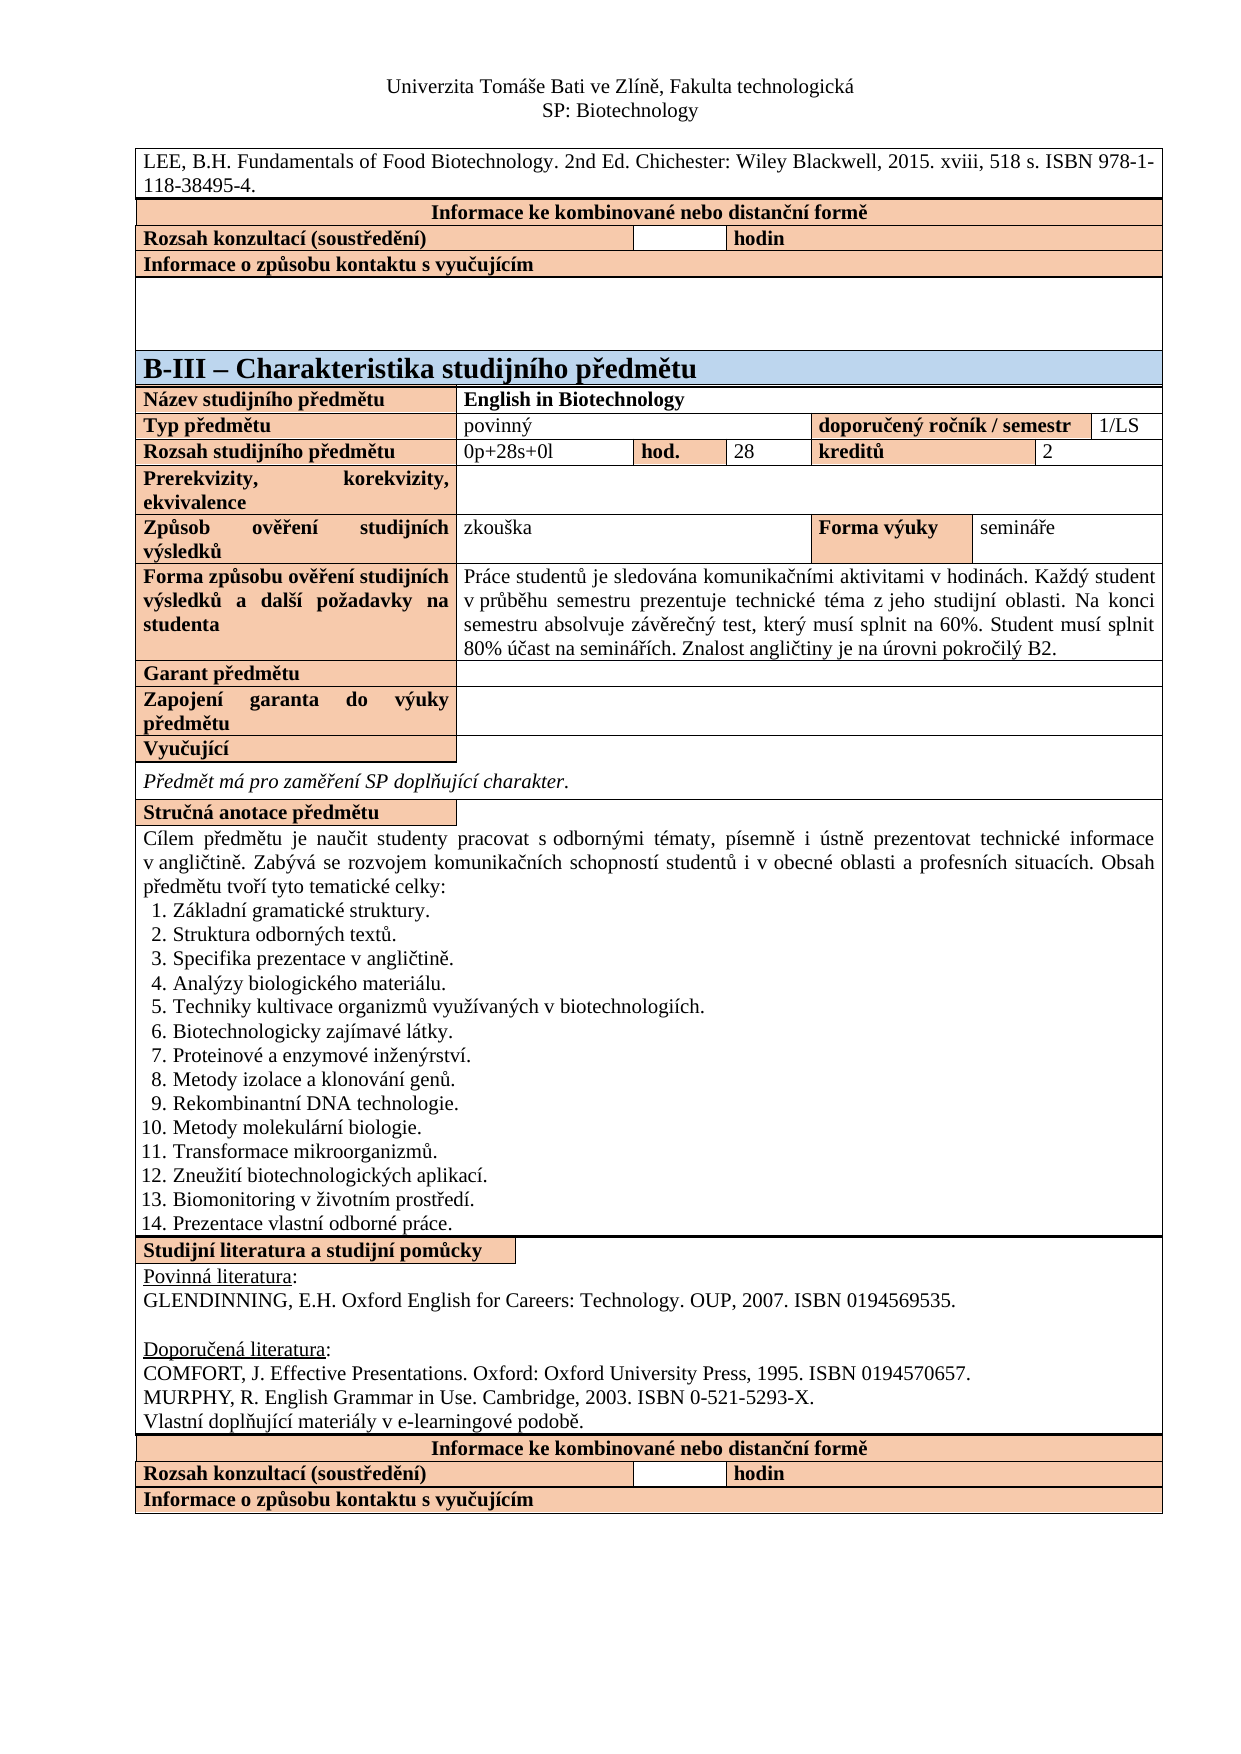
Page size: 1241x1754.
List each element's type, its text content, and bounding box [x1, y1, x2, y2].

table_cell Studijní literatura a studijní pomůcky [136, 1238, 515, 1263]
table_cell [516, 1238, 1162, 1263]
table_cell kreditů [812, 440, 1035, 464]
table_cell hodin [727, 1462, 1162, 1486]
table_cell Zapojení garanta do výuky předmětu [136, 687, 456, 735]
table_cell zkouška [457, 515, 811, 563]
table_cell doporučený ročník / semestr [812, 414, 1091, 438]
table_cell [634, 1462, 726, 1486]
table_cell Garant předmětu [136, 661, 456, 686]
table_cell [457, 466, 1162, 514]
table_cell Informace ke kombinované nebo distanční formě [137, 200, 1162, 225]
table_cell [457, 736, 1162, 761]
table_cell 28 [727, 440, 811, 464]
table_cell Rozsah studijního předmětu [136, 440, 456, 464]
table_cell Cílem předmětu je naučit studenty pracovat s odbornými tématy, písemně i ústně prezentovat technické informace v angličtině. Zabývá se rozvojem komunikačních schopností studentů i v obecné oblasti a profesních situacích. Obsah předmětu tvoří tyto tematické celky: Základní gramatické struktury. Struktura odborných textů. Specifika prezentace v angličtině. Analýzy biologického materiálu. Techniky kultivace organizmů využívaných v biotechnologiích. Biotechnologicky zajímavé látky. Proteinové a enzymové inženýrství. Metody izolace a klonování genů. Rekombinantní DNA technologie. Metody molekulární biologie. Transformace mikroorganizmů. Zneužití biotechnologických aplikací. Biomonitoring v životním prostředí. Prezentace vlastní odborné práce. [136, 825, 1162, 1235]
table_cell semináře [973, 515, 1162, 563]
table_cell Práce studentů je sledována komunikačními aktivitami v hodinách. Každý student v průběhu semestru prezentuje technické téma z jeho studijní oblasti. Na konci semestru absolvuje závěrečný test, který musí splnit na 60%. Student musí splnit 80% účast na seminářích. Znalost angličtiny je na úrovni pokročilý B2. [457, 564, 1162, 660]
table_cell Název studijního předmětu [136, 388, 456, 412]
table_cell Informace ke kombinované nebo distanční formě [137, 1436, 1162, 1461]
table_cell [457, 687, 1162, 735]
table_cell English in Biotechnology [457, 388, 1162, 412]
table_cell hod. [634, 440, 726, 464]
table_cell povinný [457, 414, 811, 438]
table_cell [136, 149, 1162, 197]
table_cell Forma výuky [812, 515, 972, 563]
table_cell [457, 661, 1162, 686]
table_cell Stručná anotace předmětu [136, 800, 456, 825]
table_cell Rozsah konzultací (soustředění) [136, 1462, 633, 1486]
table_cell Forma způsobu ověření studijních výsledků a další požadavky na studenta [136, 564, 456, 660]
table_cell Způsob ověření studijních výsledků [136, 515, 456, 563]
table_cell Vyučující [136, 736, 456, 761]
table_cell [457, 800, 1162, 825]
table_cell Rozsah konzultací (soustředění) [136, 226, 633, 250]
table_cell Informace o způsobu kontaktu s vyučujícím [136, 251, 1162, 276]
table_cell Typ předmětu [136, 414, 456, 438]
table_cell Informace o způsobu kontaktu s vyučujícím [136, 1488, 1162, 1512]
table_cell 1/LS [1092, 414, 1162, 438]
table_cell Předmět má pro zaměření SP doplňující charakter. [136, 761, 1162, 799]
table_cell Prerekvizity, korekvizity, ekvivalence [136, 466, 456, 514]
table_cell Povinná literatura: Glendinning, E.H. Oxford English for Careers: Technology. OUP, 2007. ISBN 0194569535. Doporučená literatura: Comfort, J. Effective Presentations. Oxford: Oxford University Press, 1995. ISBN 0194570657. Murphy, R. English Grammar in Use. Cambridge, 2003. ISBN 0-521-5293-X. Vlastní doplňující materiály v e-learningové podobě. [136, 1263, 1162, 1433]
table_cell 0p+28s+0l [457, 440, 633, 464]
table_cell 2 [1036, 440, 1162, 464]
table_cell B-III – Charakteristika studijního předmětu [136, 351, 1162, 384]
table_cell hodin [727, 226, 1162, 250]
table_cell [634, 226, 726, 250]
table_cell [136, 278, 1162, 350]
